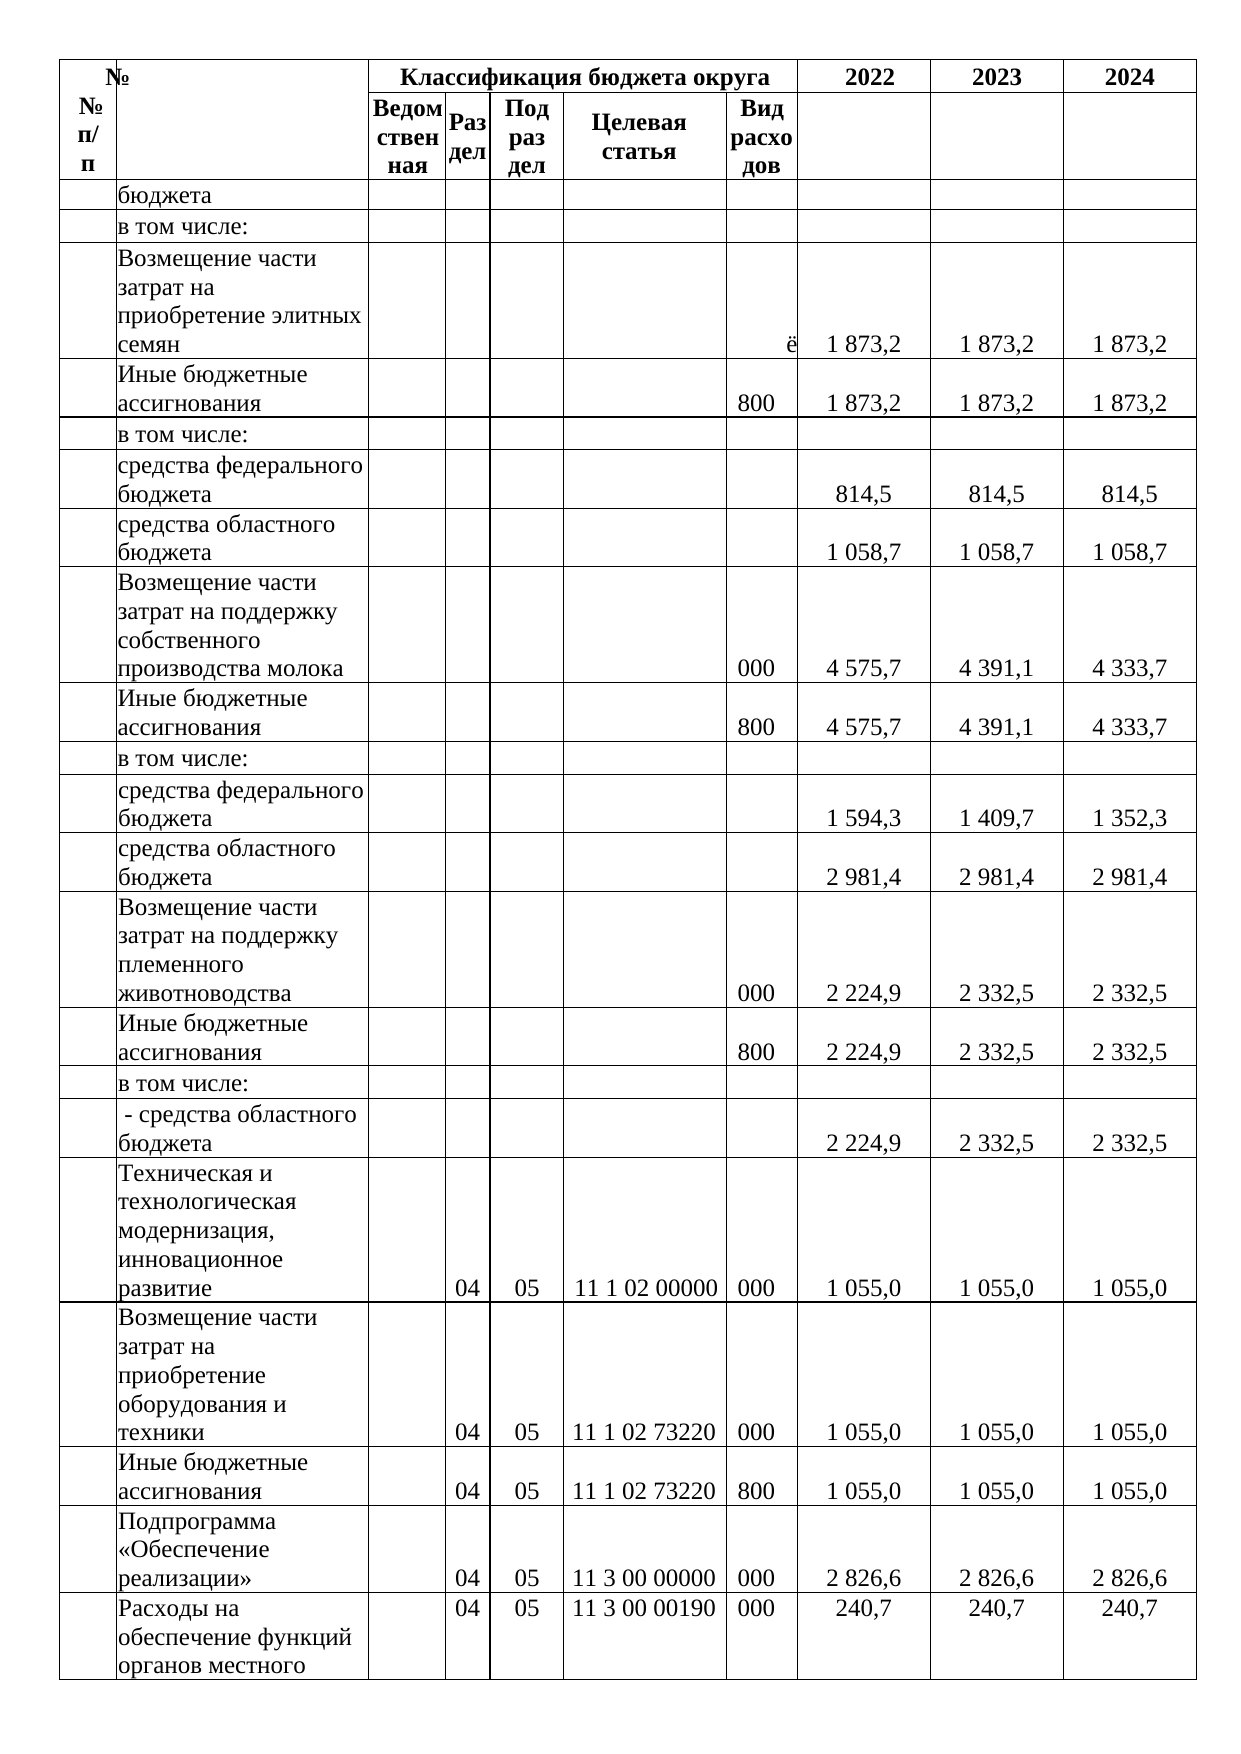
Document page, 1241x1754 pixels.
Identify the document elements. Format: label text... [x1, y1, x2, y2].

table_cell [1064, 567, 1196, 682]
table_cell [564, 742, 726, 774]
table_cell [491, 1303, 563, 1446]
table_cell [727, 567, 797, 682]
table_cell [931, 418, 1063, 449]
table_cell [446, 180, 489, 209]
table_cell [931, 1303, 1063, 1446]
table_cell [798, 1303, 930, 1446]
table_cell [1064, 93, 1196, 179]
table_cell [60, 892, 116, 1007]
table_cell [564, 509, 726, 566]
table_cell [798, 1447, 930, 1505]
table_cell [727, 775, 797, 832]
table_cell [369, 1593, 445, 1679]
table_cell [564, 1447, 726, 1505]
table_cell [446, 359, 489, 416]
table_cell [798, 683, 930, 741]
table_header 2022 [798, 60, 930, 92]
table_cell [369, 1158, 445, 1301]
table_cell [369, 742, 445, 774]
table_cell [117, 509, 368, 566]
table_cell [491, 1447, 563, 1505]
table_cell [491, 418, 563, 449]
table_cell Целевая статья [564, 93, 726, 179]
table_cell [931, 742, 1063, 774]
table_cell Ведом ствен ная [369, 93, 445, 179]
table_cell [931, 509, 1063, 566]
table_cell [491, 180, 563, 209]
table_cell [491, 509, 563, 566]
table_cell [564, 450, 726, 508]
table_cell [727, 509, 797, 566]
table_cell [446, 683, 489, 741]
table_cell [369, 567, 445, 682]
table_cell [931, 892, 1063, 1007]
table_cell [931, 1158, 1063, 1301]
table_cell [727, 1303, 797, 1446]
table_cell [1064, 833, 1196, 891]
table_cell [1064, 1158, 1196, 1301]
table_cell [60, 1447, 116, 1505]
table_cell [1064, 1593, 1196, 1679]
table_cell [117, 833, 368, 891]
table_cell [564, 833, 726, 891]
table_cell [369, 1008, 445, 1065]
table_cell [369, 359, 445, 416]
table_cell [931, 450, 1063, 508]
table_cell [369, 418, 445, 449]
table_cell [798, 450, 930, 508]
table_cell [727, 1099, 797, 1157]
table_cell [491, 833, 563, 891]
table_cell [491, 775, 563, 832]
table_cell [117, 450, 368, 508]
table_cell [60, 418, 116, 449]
table_cell Раз дел [446, 93, 489, 179]
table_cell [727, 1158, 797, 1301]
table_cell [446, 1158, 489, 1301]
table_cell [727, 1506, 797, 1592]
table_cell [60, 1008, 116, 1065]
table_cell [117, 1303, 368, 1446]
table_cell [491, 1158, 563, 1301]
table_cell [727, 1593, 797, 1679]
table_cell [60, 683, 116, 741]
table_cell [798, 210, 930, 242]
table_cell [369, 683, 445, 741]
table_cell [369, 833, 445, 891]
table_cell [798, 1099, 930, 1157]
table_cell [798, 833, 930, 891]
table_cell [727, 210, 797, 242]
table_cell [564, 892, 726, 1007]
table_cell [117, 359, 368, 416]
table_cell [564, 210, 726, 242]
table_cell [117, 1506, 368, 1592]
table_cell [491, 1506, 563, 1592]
table_cell Под раз дел [491, 93, 563, 179]
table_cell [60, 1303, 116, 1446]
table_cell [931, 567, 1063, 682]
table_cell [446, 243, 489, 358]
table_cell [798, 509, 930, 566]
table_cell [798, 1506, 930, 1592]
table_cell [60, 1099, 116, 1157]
table_header 2023 [931, 60, 1063, 92]
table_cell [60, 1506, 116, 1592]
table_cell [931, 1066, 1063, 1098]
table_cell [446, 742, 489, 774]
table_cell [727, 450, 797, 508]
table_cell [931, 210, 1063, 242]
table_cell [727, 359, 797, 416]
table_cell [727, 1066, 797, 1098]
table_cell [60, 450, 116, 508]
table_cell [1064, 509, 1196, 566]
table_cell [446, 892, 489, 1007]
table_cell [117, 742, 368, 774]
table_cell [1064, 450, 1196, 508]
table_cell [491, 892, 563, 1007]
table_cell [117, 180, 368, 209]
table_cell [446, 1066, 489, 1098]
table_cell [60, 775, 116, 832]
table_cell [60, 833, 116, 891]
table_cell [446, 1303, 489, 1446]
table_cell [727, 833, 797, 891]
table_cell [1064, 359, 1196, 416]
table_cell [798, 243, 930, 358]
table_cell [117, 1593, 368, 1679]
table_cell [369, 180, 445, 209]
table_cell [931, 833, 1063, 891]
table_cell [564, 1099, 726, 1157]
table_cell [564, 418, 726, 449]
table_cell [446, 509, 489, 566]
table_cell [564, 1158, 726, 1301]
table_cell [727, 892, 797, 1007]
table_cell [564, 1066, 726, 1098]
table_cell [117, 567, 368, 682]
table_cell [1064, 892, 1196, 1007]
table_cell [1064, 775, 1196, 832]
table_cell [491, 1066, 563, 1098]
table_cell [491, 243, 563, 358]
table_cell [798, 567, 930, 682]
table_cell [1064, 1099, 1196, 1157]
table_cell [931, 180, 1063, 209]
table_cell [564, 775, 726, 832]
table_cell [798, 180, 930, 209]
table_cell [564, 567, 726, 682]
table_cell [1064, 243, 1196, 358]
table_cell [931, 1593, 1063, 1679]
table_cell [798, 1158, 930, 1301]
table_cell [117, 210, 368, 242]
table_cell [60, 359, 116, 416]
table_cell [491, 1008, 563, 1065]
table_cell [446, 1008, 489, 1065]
table_cell [931, 93, 1063, 179]
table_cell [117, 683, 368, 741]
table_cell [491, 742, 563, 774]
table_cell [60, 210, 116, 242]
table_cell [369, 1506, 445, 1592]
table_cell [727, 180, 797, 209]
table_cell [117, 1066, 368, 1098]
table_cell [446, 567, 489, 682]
table_header № №п/п [60, 60, 116, 179]
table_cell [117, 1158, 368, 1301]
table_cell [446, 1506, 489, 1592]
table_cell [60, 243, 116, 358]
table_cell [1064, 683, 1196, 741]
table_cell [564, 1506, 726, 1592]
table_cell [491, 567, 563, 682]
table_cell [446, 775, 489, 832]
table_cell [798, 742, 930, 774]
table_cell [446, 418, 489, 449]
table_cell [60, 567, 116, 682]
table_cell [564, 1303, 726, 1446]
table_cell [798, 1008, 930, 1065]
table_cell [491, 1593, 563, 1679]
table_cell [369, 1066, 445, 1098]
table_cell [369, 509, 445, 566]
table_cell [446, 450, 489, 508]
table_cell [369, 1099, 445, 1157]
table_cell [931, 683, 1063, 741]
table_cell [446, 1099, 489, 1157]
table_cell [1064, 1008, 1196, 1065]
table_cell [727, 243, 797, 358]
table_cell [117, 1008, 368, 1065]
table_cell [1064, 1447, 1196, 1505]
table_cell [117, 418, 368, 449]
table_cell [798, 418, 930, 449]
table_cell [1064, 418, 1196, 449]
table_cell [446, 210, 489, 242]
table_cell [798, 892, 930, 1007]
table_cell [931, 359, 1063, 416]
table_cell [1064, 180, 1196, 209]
table_cell Вид расхо дов [727, 93, 797, 179]
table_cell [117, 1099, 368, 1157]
table_header [117, 60, 368, 179]
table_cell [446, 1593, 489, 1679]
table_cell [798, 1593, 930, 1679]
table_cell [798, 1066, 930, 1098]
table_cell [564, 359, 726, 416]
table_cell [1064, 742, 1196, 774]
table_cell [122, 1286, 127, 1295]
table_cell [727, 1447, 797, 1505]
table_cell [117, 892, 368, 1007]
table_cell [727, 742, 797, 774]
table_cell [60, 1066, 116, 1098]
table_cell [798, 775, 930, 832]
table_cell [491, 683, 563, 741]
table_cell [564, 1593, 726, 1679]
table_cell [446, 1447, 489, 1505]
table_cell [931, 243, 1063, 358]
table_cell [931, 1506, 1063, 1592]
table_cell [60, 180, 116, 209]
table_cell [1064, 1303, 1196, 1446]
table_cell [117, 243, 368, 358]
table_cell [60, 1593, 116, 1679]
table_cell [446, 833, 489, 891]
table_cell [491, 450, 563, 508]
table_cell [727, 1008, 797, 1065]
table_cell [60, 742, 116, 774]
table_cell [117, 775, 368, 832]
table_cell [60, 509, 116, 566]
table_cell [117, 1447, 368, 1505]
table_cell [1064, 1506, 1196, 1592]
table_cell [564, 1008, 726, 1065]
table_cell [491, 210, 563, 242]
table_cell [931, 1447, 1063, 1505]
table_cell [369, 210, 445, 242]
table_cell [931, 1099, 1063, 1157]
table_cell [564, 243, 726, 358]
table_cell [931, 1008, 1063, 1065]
table_header 2024 [1064, 60, 1196, 92]
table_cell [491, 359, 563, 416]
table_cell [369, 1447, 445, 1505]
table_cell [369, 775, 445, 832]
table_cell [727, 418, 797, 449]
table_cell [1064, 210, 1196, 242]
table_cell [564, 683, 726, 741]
table_cell [798, 93, 930, 179]
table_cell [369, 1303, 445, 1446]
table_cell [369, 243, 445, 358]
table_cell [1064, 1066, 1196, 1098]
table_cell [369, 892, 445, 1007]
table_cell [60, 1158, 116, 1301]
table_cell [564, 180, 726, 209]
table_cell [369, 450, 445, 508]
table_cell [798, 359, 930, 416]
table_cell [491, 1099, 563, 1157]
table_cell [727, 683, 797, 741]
table_header Классификация бюджета округа [369, 60, 797, 92]
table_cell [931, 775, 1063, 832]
